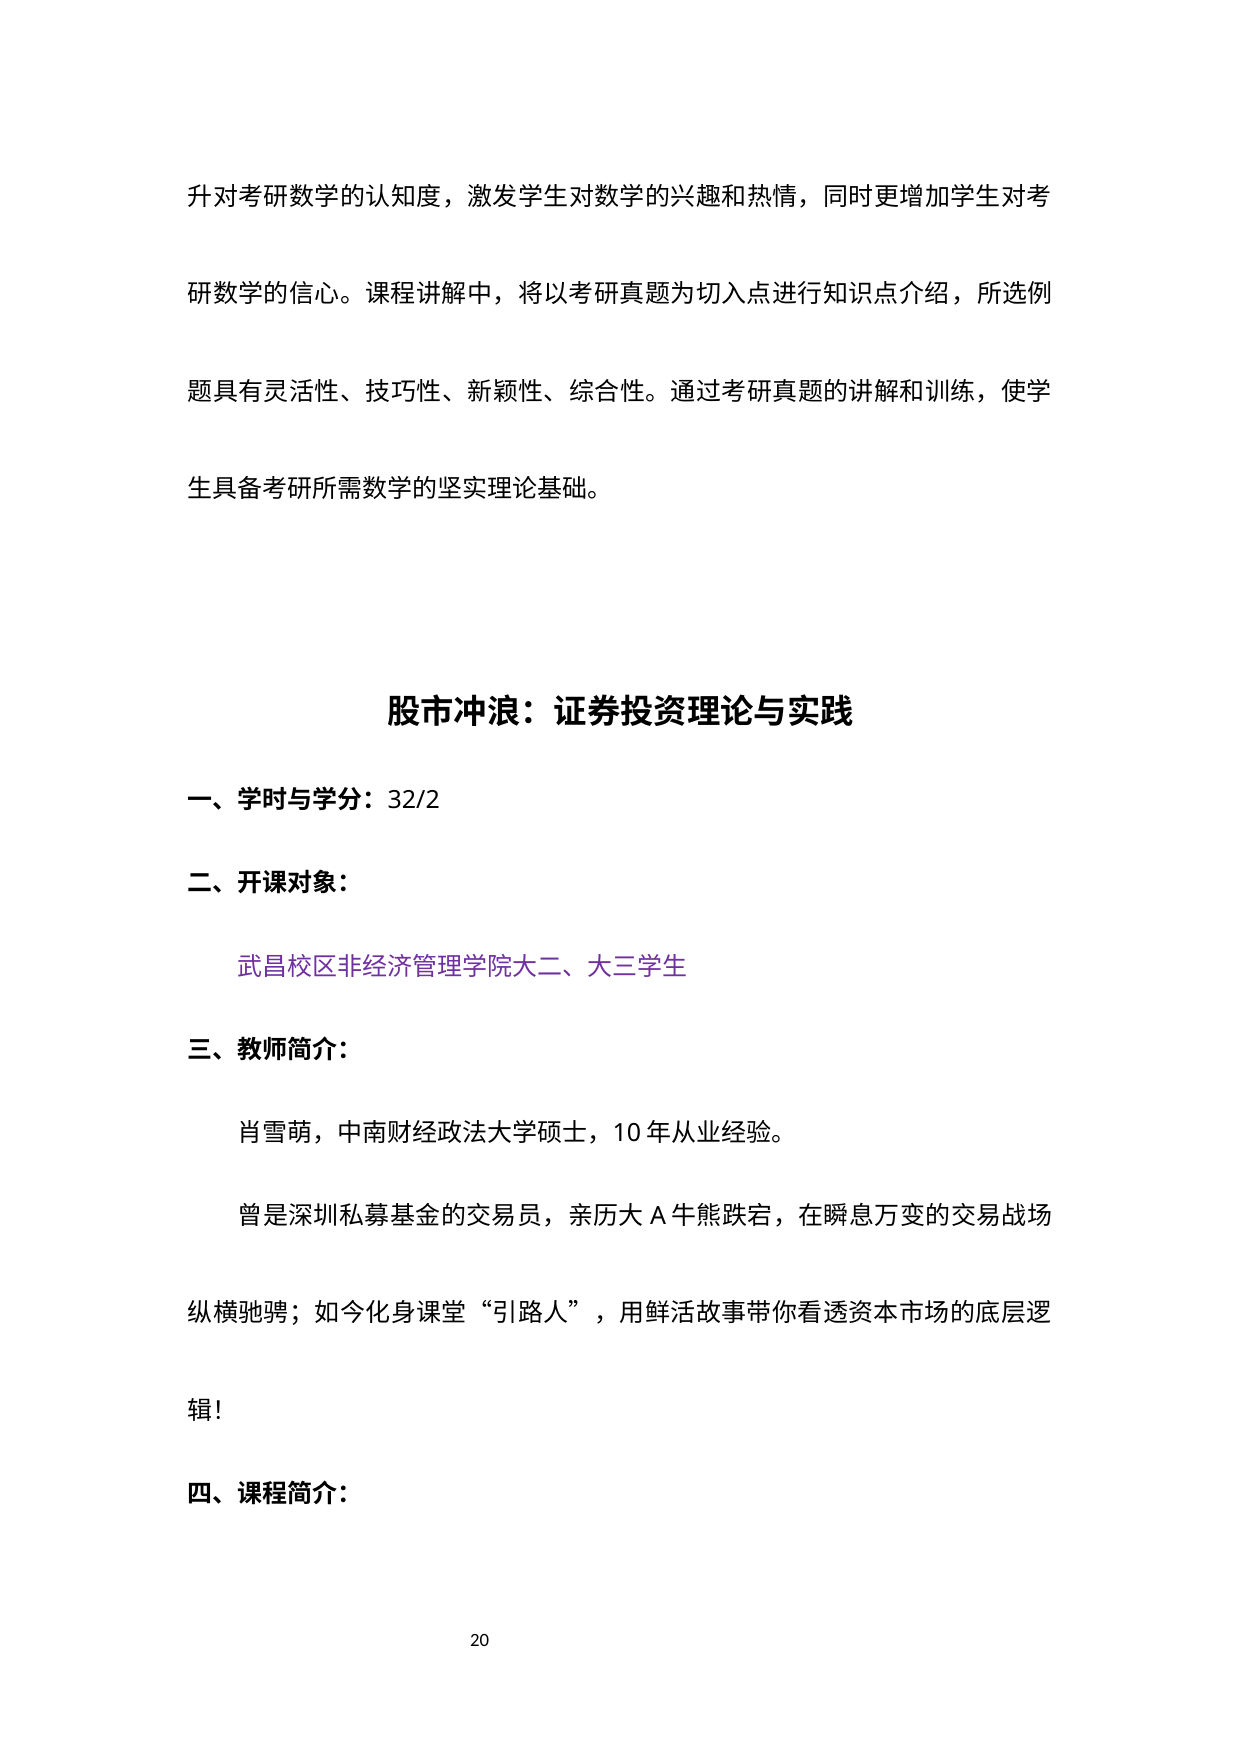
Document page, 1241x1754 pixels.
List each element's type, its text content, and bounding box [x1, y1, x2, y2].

text 肖雪萌，中南财经政法大学硕士，10年从业经验。 [187, 1098, 1053, 1163]
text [187, 162, 1053, 519]
text 曾是深圳私募基金的交易员，亲历大A牛熊跌宕，在瞬息万变的交易战场纵横驰骋；如今化身课堂“引路人”，用鲜活故事带你看透资本市场的底层逻辑！ [187, 1181, 1053, 1441]
text 武昌校区非经济管理学院大二、大三学生 [187, 932, 1053, 997]
text 一、学时与学分：32/2 [187, 765, 1053, 830]
text 二、开课对象： [187, 848, 1053, 913]
text 四、课程简介： [187, 1459, 1053, 1524]
text 三、教师简介： [187, 1015, 1053, 1080]
text 股市冲浪：证券投资理论与实践 [187, 676, 1053, 741]
